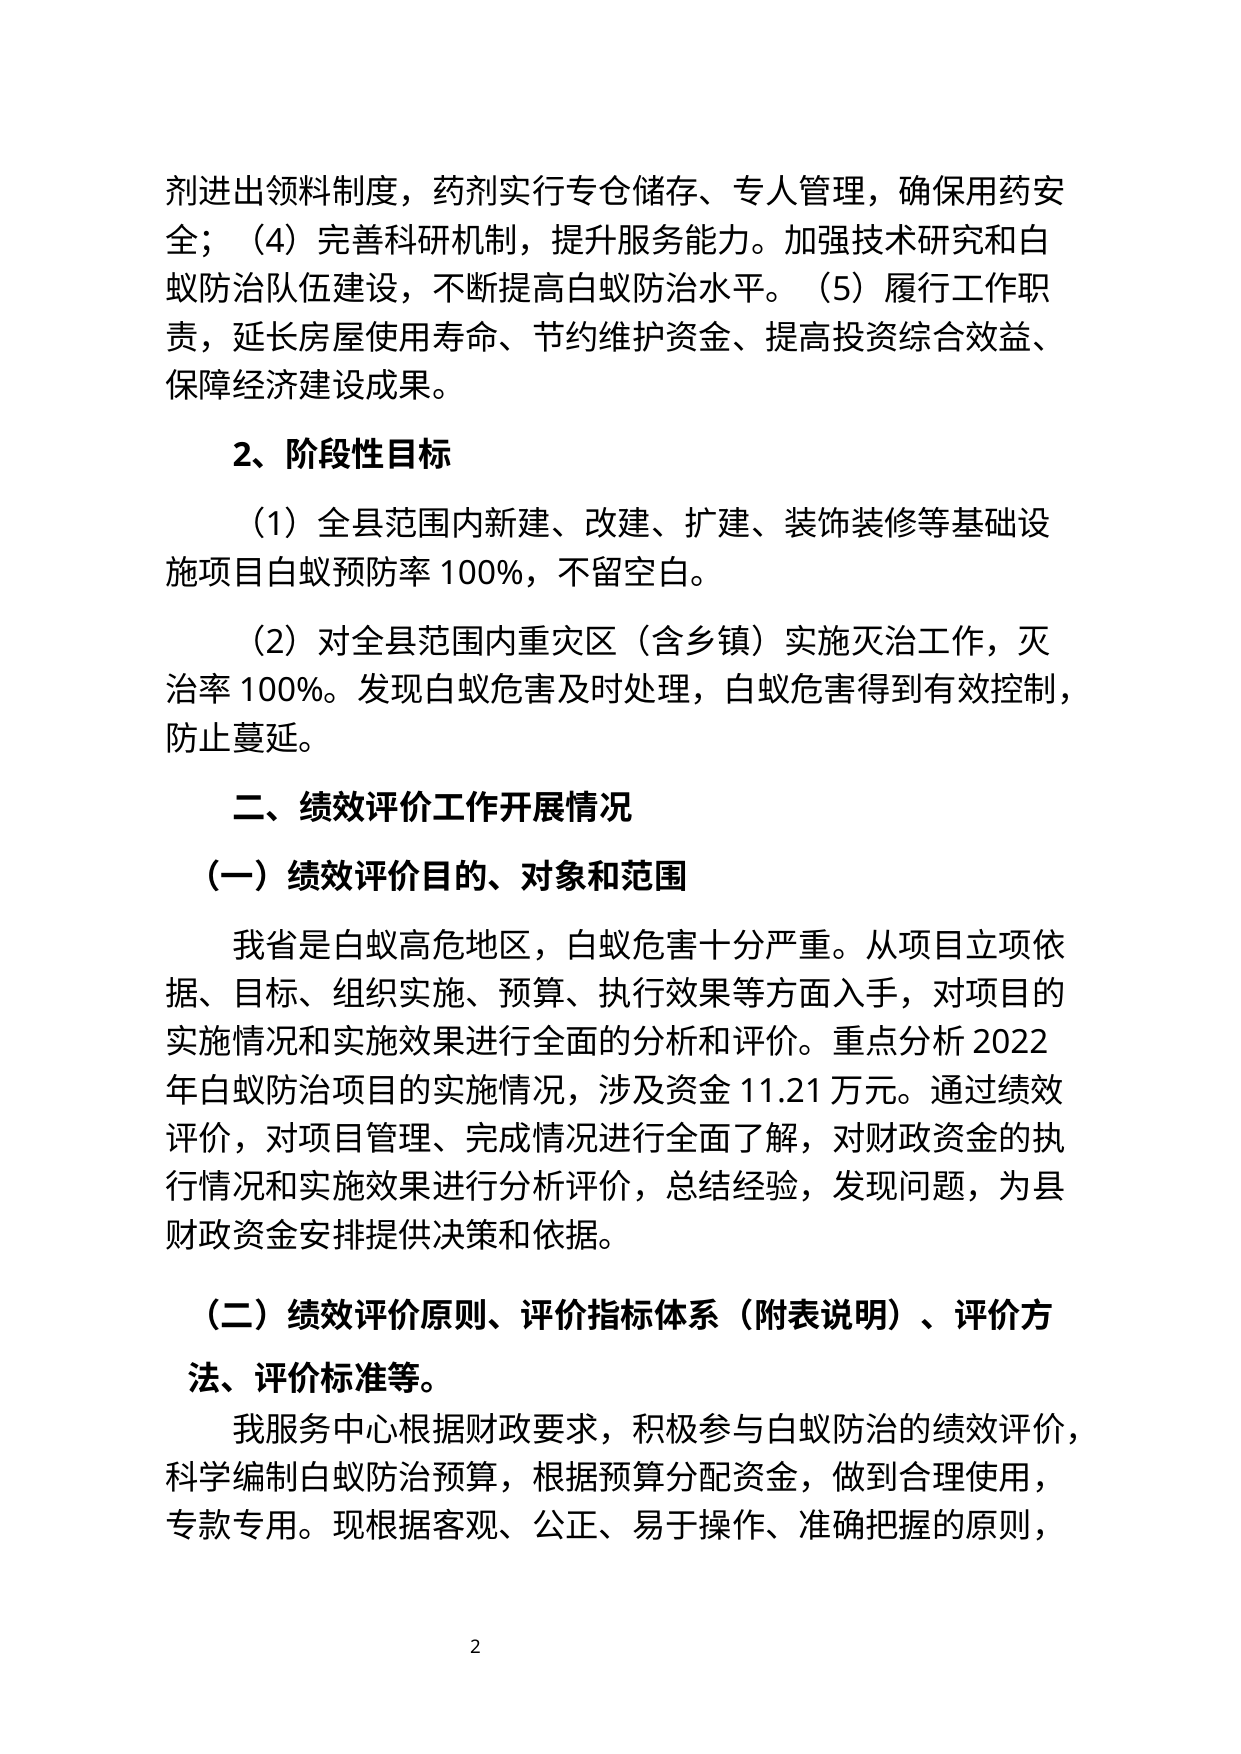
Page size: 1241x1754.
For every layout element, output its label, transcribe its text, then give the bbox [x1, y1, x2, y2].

text 2、阶段性目标 [165, 428, 1075, 476]
list 绩效评价原则、评价指标体系（附表说明）、评价方法、评价标准等。 [187, 1278, 1075, 1403]
text 二、绩效评价工作开展情况 [165, 781, 1075, 829]
text （1）全县范围内新建、改建、扩建、装饰装修等基础设施项目白蚁预防率100%，不留空白。 [165, 497, 1075, 594]
text （2）对全县范围内重灾区（含乡镇）实施灭治工作，灭治率100%。发现白蚁危害及时处理，白蚁危害得到有效控制，防止蔓延。 [165, 615, 1075, 760]
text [165, 165, 1075, 407]
text 我省是白蚁高危地区，白蚁危害十分严重。从项目立项依据、目标、组织实施、预算、执行效果等方面入手，对项目的实施情况和实施效果进行全面的分析和评价。重点分析2022年白蚁防治项目的实施情况，涉及资金11.21万元。通过绩效评价，对项目管理、完成情况进行全面了解，对财政资金的执行情况和实施效果进行分析评价，总结经验，发现问题，为县财政资金安排提供决策和依据。 [165, 919, 1075, 1257]
list 绩效评价目的、对象和范围 [187, 850, 1075, 898]
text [165, 1403, 1075, 1547]
